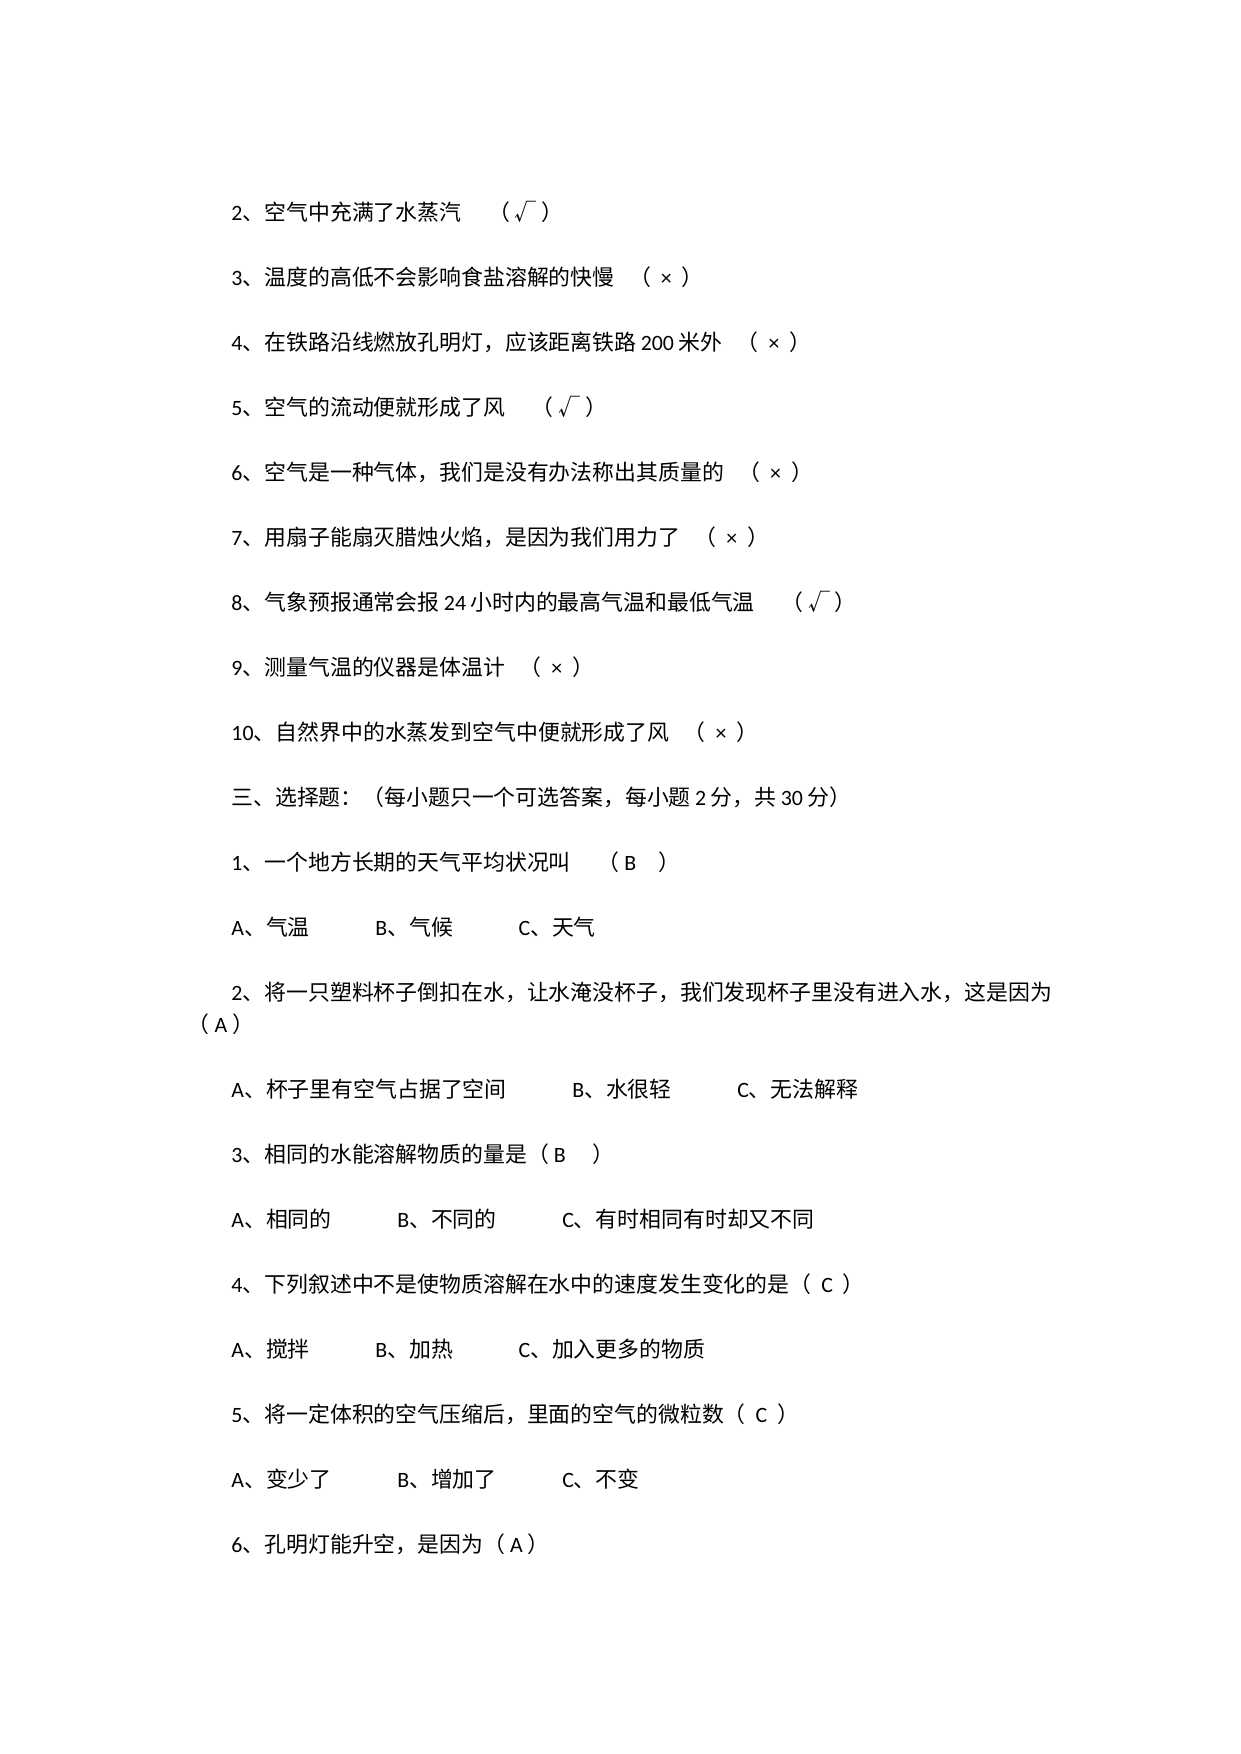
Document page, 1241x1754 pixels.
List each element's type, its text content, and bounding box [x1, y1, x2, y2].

text 7、用扇子能扇灭腊烛火焰，是因为我们用力了 （ × ） [187, 519, 1053, 552]
text 4、在铁路沿线燃放孔明灯，应该距离铁路200米外 （ × ） [187, 324, 1053, 357]
text 3、相同的水能溶解物质的量是（ B ） [187, 1137, 1053, 1169]
text 三、选择题：（每小题只一个可选答案，每小题2分，共30分） [187, 779, 1053, 812]
text 8、气象预报通常会报24小时内的最高气温和最低气温 （ √ ） [187, 584, 1053, 617]
text 4、下列叙述中不是使物质溶解在水中的速度发生变化的是（ C ） [187, 1267, 1053, 1299]
text 2、空气中充满了水蒸汽 （ √ ） [187, 194, 1053, 227]
text A、搅拌 B、加热 C、加入更多的物质 [187, 1332, 1053, 1364]
text 2、将一只塑料杯子倒扣在水，让水淹没杯子，我们发现杯子里没有进入水，这是因为（ A ） [187, 974, 1053, 1039]
text 5、将一定体积的空气压缩后，里面的空气的微粒数（ C ） [187, 1397, 1053, 1429]
text 3、温度的高低不会影响食盐溶解的快慢 （ × ） [187, 259, 1053, 292]
text 9、测量气温的仪器是体温计 （ × ） [187, 649, 1053, 682]
text 6、空气是一种气体，我们是没有办法称出其质量的 （ × ） [187, 454, 1053, 487]
text 10、自然界中的水蒸发到空气中便就形成了风 （ × ） [187, 714, 1053, 747]
text 1、一个地方长期的天气平均状况叫 （ B ） [187, 844, 1053, 877]
text 6、孔明灯能升空，是因为（ A ） [187, 1527, 1053, 1559]
text A、气温 B、气候 C、天气 [187, 909, 1053, 942]
text A、杯子里有空气占据了空间 B、水很轻 C、无法解释 [187, 1072, 1053, 1104]
text 5、空气的流动便就形成了风 （ √ ） [187, 389, 1053, 422]
text A、变少了 B、增加了 C、不变 [187, 1462, 1053, 1494]
text A、相同的 B、不同的 C、有时相同有时却又不同 [187, 1202, 1053, 1234]
